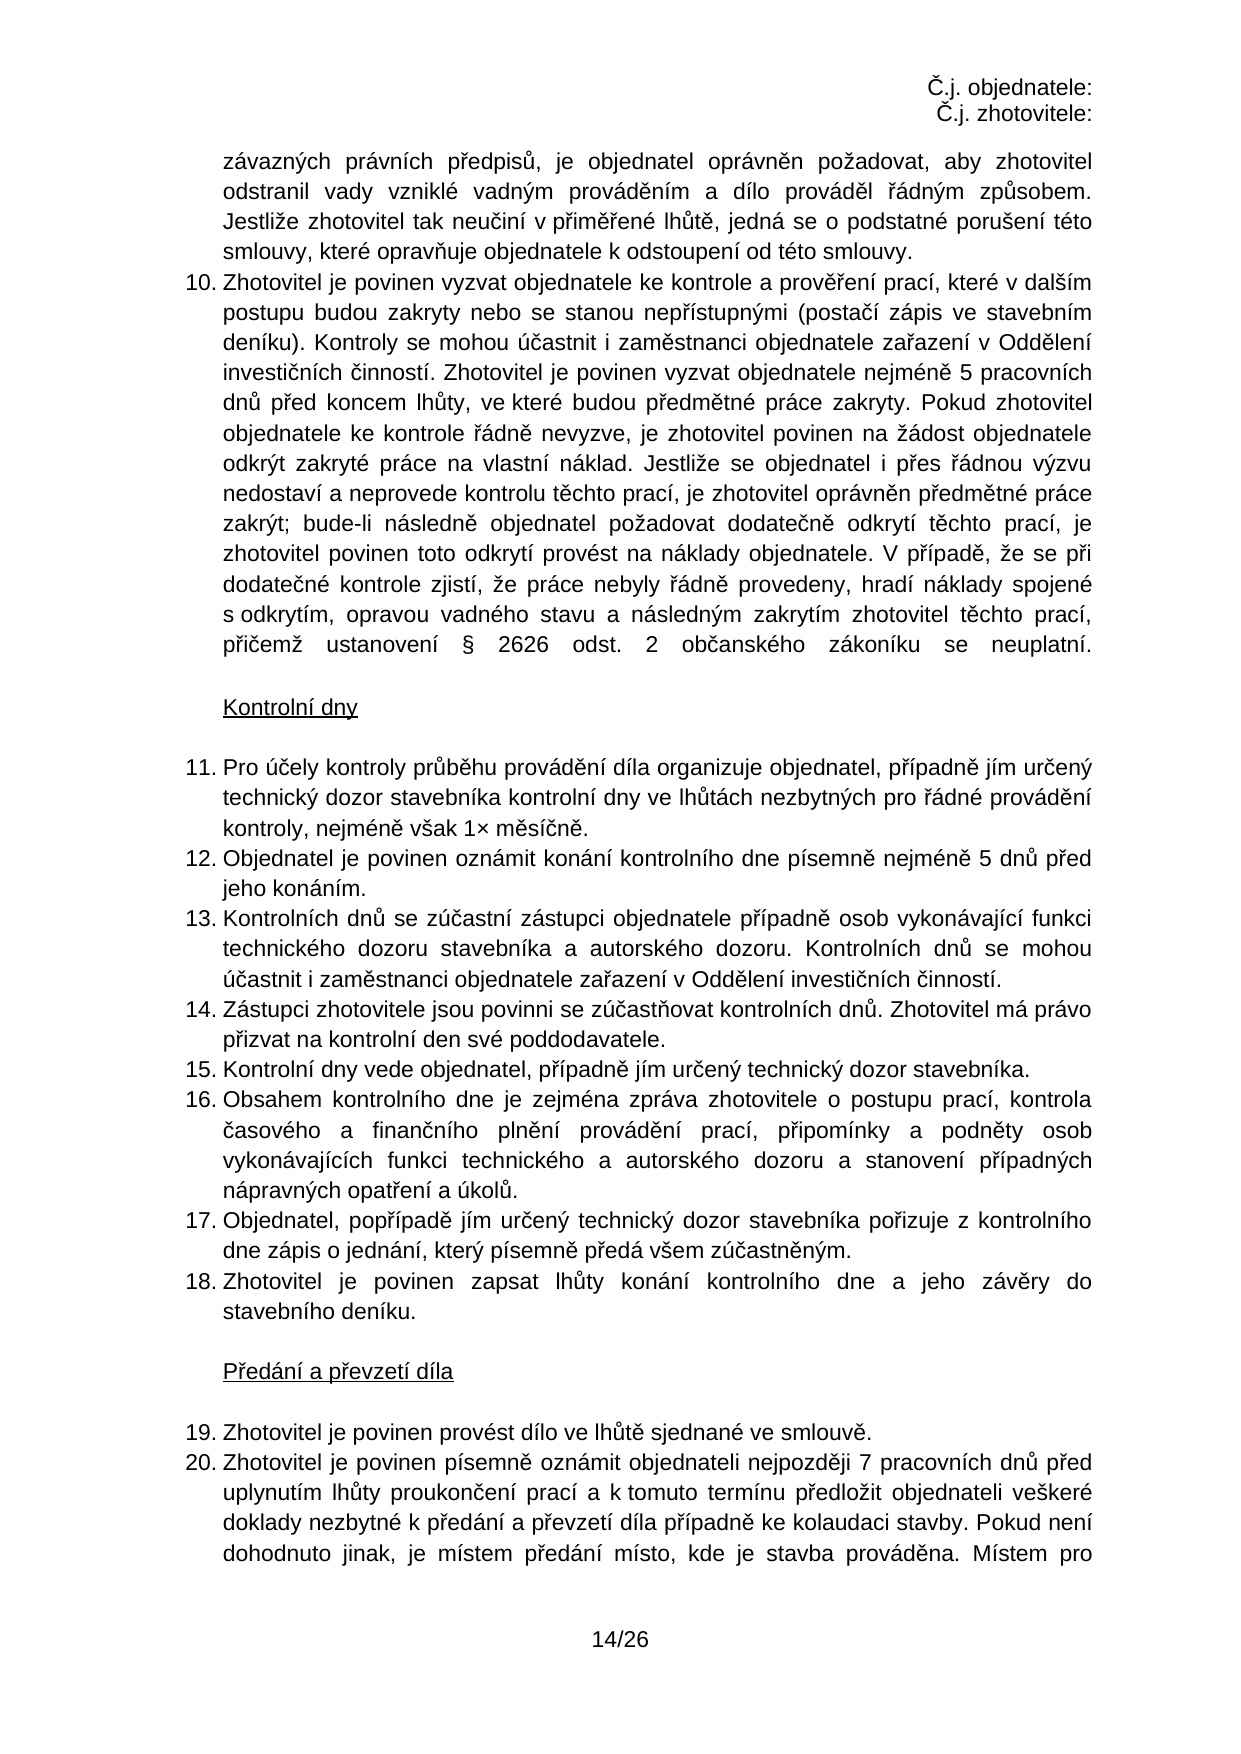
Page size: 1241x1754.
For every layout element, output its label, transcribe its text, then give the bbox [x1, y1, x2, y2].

list Zhotovitel je povinen vyzvat objednatele ke kontrole a prověření prací, které v dalším postupu budou zakryty nebo se stanou nepřístupnými (postačí zápis ve stavebním deníku). Kontroly se mohou účastnit i zaměstnanci objednatele zařazení v Oddělení investičních činností. Zhotovitel je povinen vyzvat objednatele nejméně 5 pracovních dnů před koncem lhůty, ve které budou předmětné práce zakryty. Pokud zhotovitel objednatele ke kontrole řádně nevyzve, je zhotovitel povinen na žádost objednatele odkrýt zakryté práce na vlastní náklad. Jestliže se objednatel i přes řádnou výzvu nedostaví a neprovede kontrolu těchto prací, je zhotovitel oprávněn předmětné práce zakrýt; bude-li následně objednatel požadovat dodatečně odkrytí těchto prací, je zhotovitel povinen toto odkrytí provést na náklady objednatele. V případě, že se při dodatečné kontrole zjistí, že práce nebyly řádně provedeny, hradí náklady spojené s odkrytím, opravou vadného stavu a následným zakrytím zhotovitel těchto prací, přičemž ustanovení § 2626 odst. 2 občanského zákoníku se neuplatní. [185, 268, 1093, 689]
list Zhotovitel je povinen zapsat lhůty konání kontrolního dne a jeho závěry do stavebního deníku. [185, 1268, 1093, 1324]
list Pro účely kontroly průběhu provádění díla organizuje objednatel, případně jím určený technický dozor stavebníka kontrolní dny ve lhůtách nezbytných pro řádné provádění kontroly, nejméně však 1× měsíčně. [185, 754, 1093, 841]
list Kontrolní dny vede objednatel, případně jím určený technický dozor stavebníka. [185, 1056, 1093, 1082]
list Kontrolní dny [223, 694, 1093, 720]
list Kontrolních dnů se zúčastní zástupci objednatele případně osob vykonávající funkci technického dozoru stavebníka a autorského dozoru. Kontrolních dnů se mohou účastnit i zaměstnanci objednatele zařazení v Oddělení investičních činností. [185, 905, 1093, 992]
list Zástupci zhotovitele jsou povinni se zúčastňovat kontrolních dnů. Zhotovitel má právo přizvat na kontrolní den své poddodavatele. [185, 996, 1093, 1052]
list Zhotovitel je povinen provést dílo ve lhůtě sjednané ve smlouvě. [185, 1419, 1093, 1445]
list Obsahem kontrolního dne je zejména zpráva zhotovitele o postupu prací, kontrola časového a finančního plnění provádění prací, připomínky a podněty osob vykonávajících funkci technického a autorského dozoru a stanovení případných nápravných opatření a úkolů. [185, 1086, 1093, 1203]
list Předání a převzetí díla [223, 1358, 1093, 1384]
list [185, 1449, 1093, 1566]
list Objednatel, popřípadě jím určený technický dozor stavebníka pořizuje z kontrolního dne zápis o jednání, který písemně předá všem zúčastněným. [185, 1207, 1093, 1264]
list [185, 148, 1093, 264]
list Objednatel je povinen oznámit konání kontrolního dne písemně nejméně 5 dnů před jeho konáním. [185, 845, 1093, 901]
